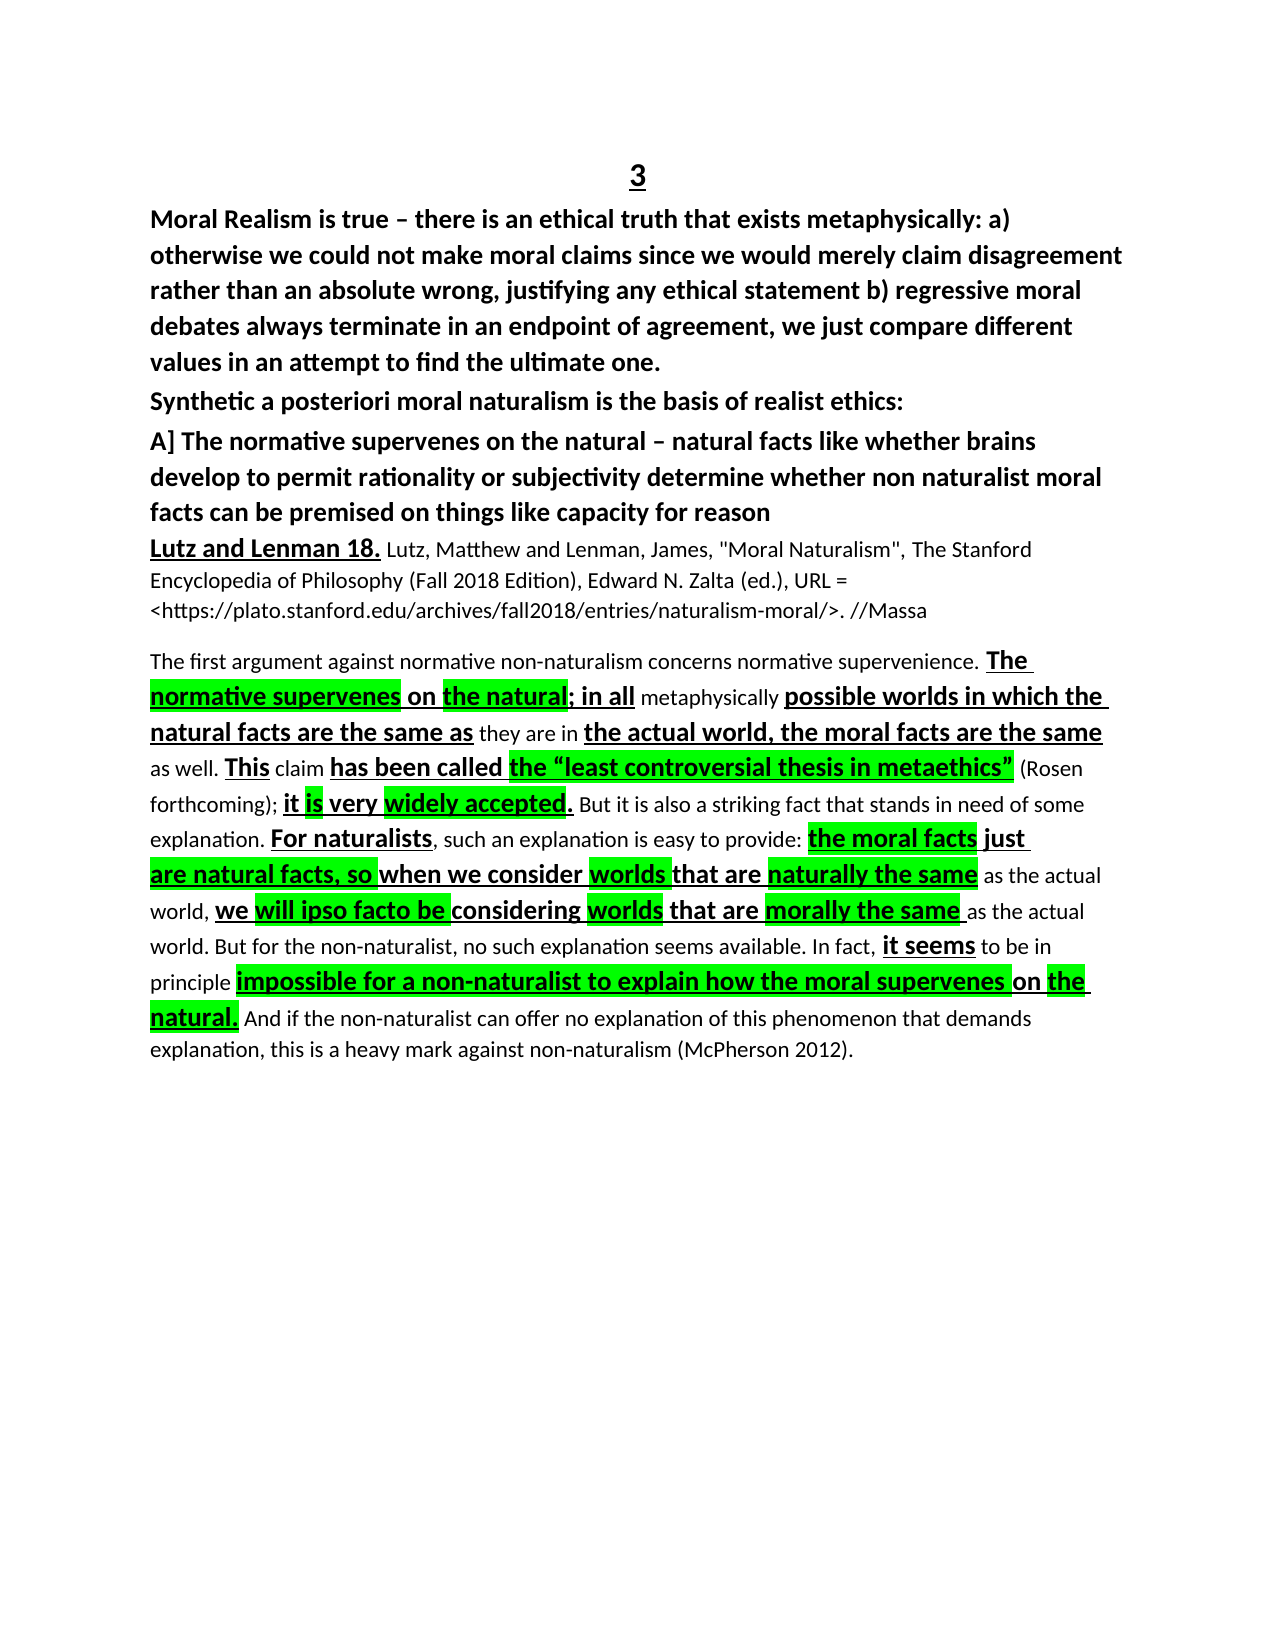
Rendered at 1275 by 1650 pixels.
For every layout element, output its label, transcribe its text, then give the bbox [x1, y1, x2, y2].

text The first argument against normative non-naturalism concerns normative supervenience. The normative supervenes on the natural; in all metaphysically possible worlds in which the natural facts are the same as they are in the actual world, the moral facts are the same as well. This claim has been called the “least controversial thesis in metaethics” (Rosen forthcoming); it is very widely accepted. But it is also a striking fact that stands in need of some explanation. For naturalists, such an explanation is easy to provide: the moral facts just are natural facts, so when we consider worlds that are naturally the same as the actual world, we will ipso facto be considering worlds that are morally the same as the actual world. But for the non-naturalist, no such explanation seems available. In fact, it seems to be in principle impossible for a non-naturalist to explain how the moral supervenes on the natural. And if the non-naturalist can offer no explanation of this phenomenon that demands explanation, this is a heavy mark against non-naturalism (McPherson 2012). [150, 643, 1125, 1063]
text Moral Realism is true – there is an ethical truth that exists metaphysically: a) otherwise we could not make moral claims since we would merely claim disagreement rather than an absolute wrong, justifying any ethical statement b) regressive moral debates always terminate in an endpoint of agreement, we just compare different values in an attempt to find the ultimate one. [150, 202, 1125, 378]
subtitle A] The normative supervenes on the natural – natural facts like whether brains develop to permit rationality or subjectivity determine whether non naturalist moral facts can be premised on things like capacity for reason [150, 424, 1125, 529]
subtitle 3 [150, 154, 1125, 195]
text Lutz and Lenman 18. Lutz, Matthew and Lenman, James, "Moral Naturalism", The Stanford Encyclopedia of Philosophy (Fall 2018 Edition), Edward N. Zalta (ed.), URL = <https://plato.stanford.edu/archives/fall2018/entries/naturalism-moral/>. //Massa [150, 531, 1125, 625]
subtitle Synthetic a posteriori moral naturalism is the basis of realist ethics: [150, 384, 1125, 418]
